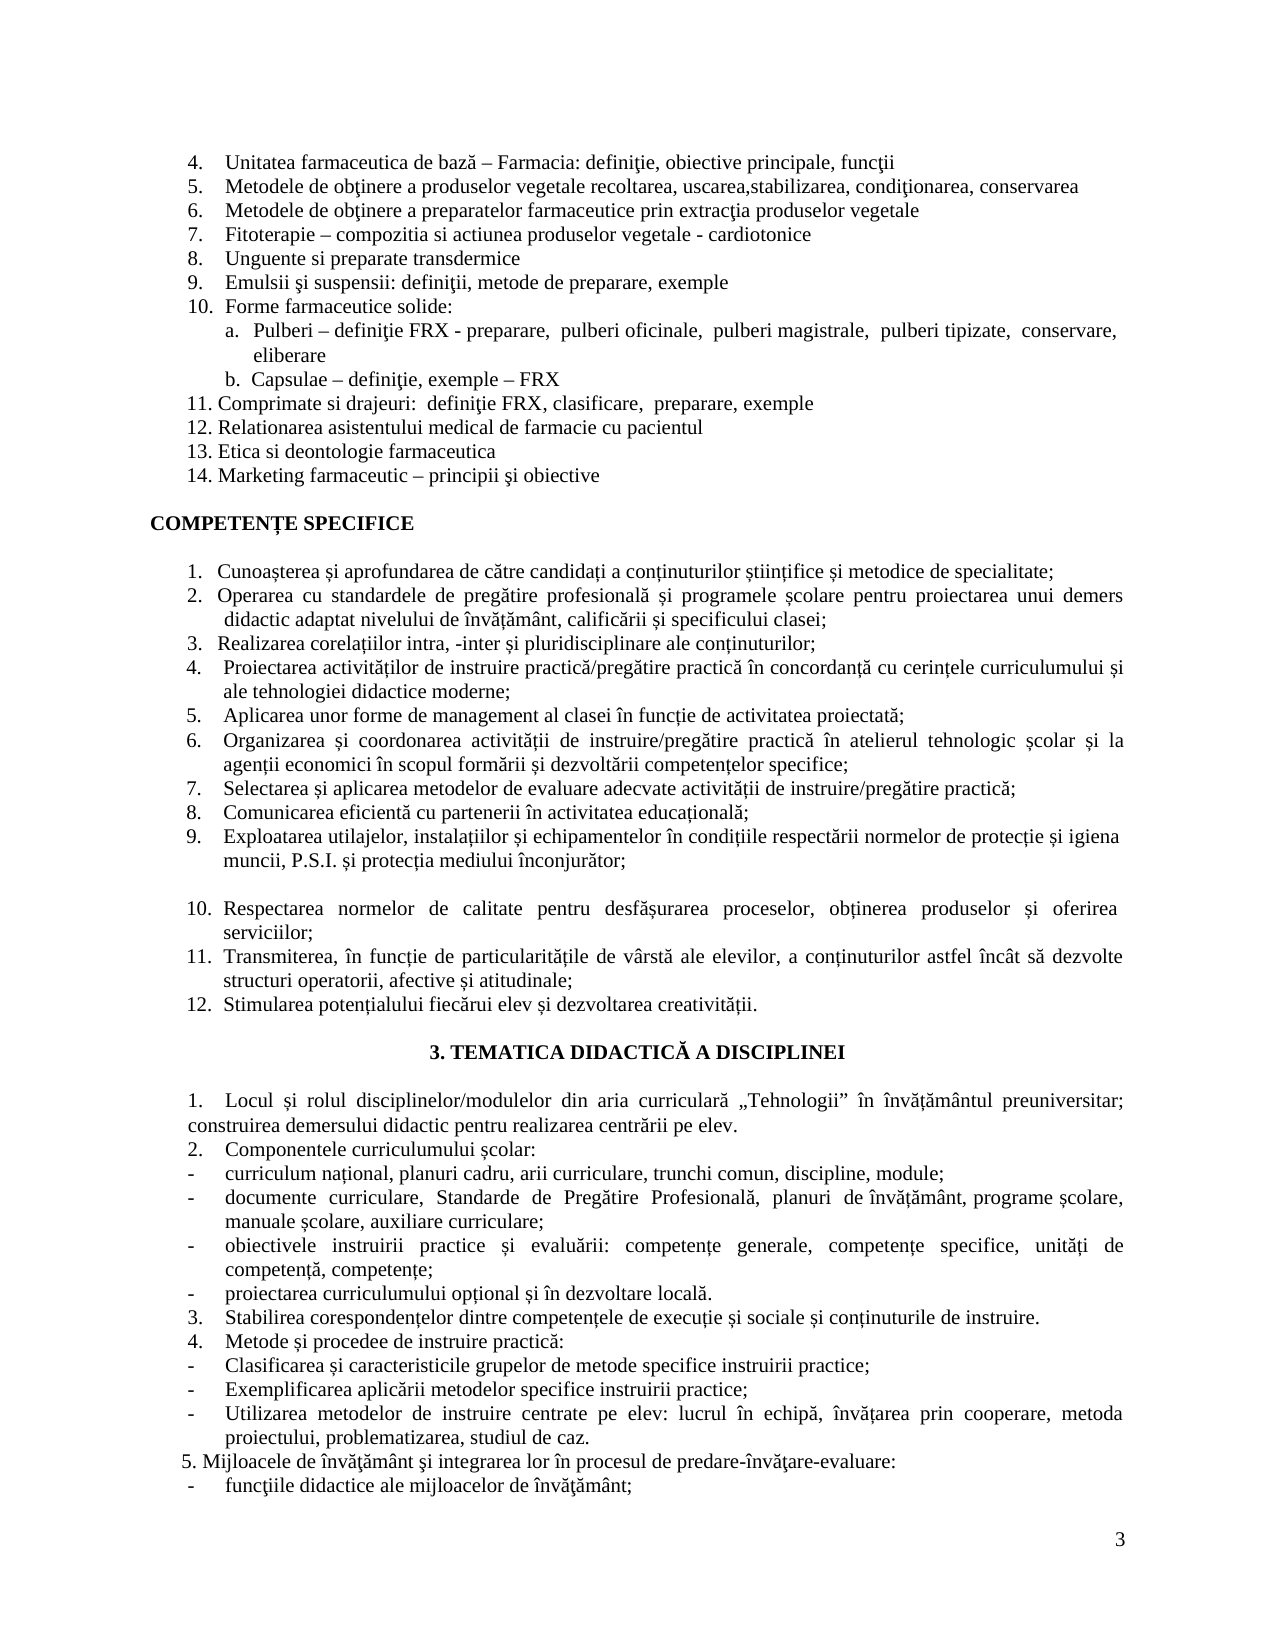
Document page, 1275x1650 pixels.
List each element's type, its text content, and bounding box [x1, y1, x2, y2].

list Exemplificarea aplicării metodelor specifice instruirii practice; [187, 1377, 1125, 1401]
list Exploatarea utilajelor, instalațiilor și echipamentelor în condițiile respectării normelor de protecție și igiena muncii, P.S.I. și protecția mediului înconjurător; [186, 824, 1121, 872]
list Utilizarea metodelor de instruire centrate pe elev: lucrul în echipă, învățarea prin cooperare, metoda proiectului, problematizarea, studiul de caz. [187, 1401, 1125, 1449]
list Transmiterea, în funcție de particularitățile de vârstă ale elevilor, a conținuturilor astfel încât să dezvolte structuri operatorii, afective și atitudinale; [186, 944, 1125, 992]
text 11. Comprimate si drajeuri: definiţie FRX, clasificare, preparare, exemple [150, 391, 1125, 415]
list Locul și rolul disciplinelor/modulelor din aria curriculară „Tehnologii” în învățământul preuniversitar; construirea demersului didactic pentru realizarea centrării pe elev. [187, 1088, 1125, 1137]
list Organizarea și coordonarea activității de instruire/pregătire practică în atelierul tehnologic școlar și la agenții economici în scopul formării și dezvoltării competențelor specifice; [186, 727, 1125, 776]
list obiectivele instruirii practice și evaluării: competențe generale, competențe specifice, unități de competență, competențe; [187, 1233, 1125, 1281]
list Pulberi – definiţie FRX - preparare, pulberi oficinale, pulberi magistrale, pulberi tipizate, conservare, eliberare [225, 318, 1125, 367]
list Proiectarea activităților de instruire practică/pregătire practică în concordanță cu cerințele curriculumului și ale tehnologiei didactice moderne; [186, 655, 1125, 703]
list Fitoterapie – compozitia si actiunea produselor vegetale - cardiotonice [187, 222, 1125, 246]
list Componentele curriculumului școlar: [187, 1137, 1125, 1161]
list Unguente si preparate transdermice [187, 246, 1125, 270]
text 3. TEMATICA DIDACTICĂ A DISCIPLINEI [150, 1040, 1125, 1064]
text 14. Marketing farmaceutic – principii şi obiective [150, 463, 1125, 487]
list Unitatea farmaceutica de bază – Farmacia: definiţie, obiective principale, funcţii [187, 150, 1125, 174]
list Metodele de obţinere a preparatelor farmaceutice prin extracţia produselor vegetale [187, 198, 1125, 222]
text 5. Mijloacele de învăţământ şi integrarea lor în procesul de predare-învăţare-evaluare: [150, 1449, 1125, 1473]
list Clasificarea și caracteristicile grupelor de metode specifice instruirii practice; [187, 1353, 1125, 1377]
list funcţiile didactice ale mijloacelor de învăţământ; [187, 1473, 1125, 1497]
list Metode și procedee de instruire practică: [187, 1329, 1125, 1353]
list Respectarea normelor de calitate pentru desfășurarea proceselor, obținerea produselor și oferirea serviciilor; [186, 896, 1119, 944]
list proiectarea curriculumului opțional și în dezvoltare locală. [187, 1281, 1125, 1305]
text 13. Etica si deontologie farmaceutica [150, 439, 1125, 463]
text b. Capsulae – definiţie, exemple – FRX [75, 367, 1125, 391]
list Cunoașterea și aprofundarea de către candidați a conținuturilor științifice și metodice de specialitate; [187, 559, 1125, 583]
list Comunicarea eficientă cu partenerii în activitatea educațională; [186, 800, 1125, 824]
list Operarea cu standardele de pregătire profesională și programele școlare pentru proiectarea unui demers didactic adaptat nivelului de învățământ, calificării și specificului clasei; [187, 583, 1125, 631]
text COMPETENȚE SPECIFICE [150, 511, 1125, 535]
list documente curriculare, Standarde de Pregătire Profesională, planuri de învățământ, programe școlare, manuale școlare, auxiliare curriculare; [187, 1185, 1125, 1233]
list Stabilirea corespondențelor dintre competențele de execuție și sociale și conținuturile de instruire. [187, 1305, 1125, 1329]
list curriculum național, planuri cadru, arii curriculare, trunchi comun, discipline, module; [187, 1161, 1125, 1185]
list Stimularea potențialului fiecărui elev și dezvoltarea creativității. [186, 992, 1125, 1016]
list Metodele de obţinere a produselor vegetale recoltarea, uscarea,stabilizarea, condiţionarea, conservarea [187, 174, 1125, 198]
text 12. Relationarea asistentului medical de farmacie cu pacientul [150, 415, 1125, 439]
list Realizarea corelațiilor intra, -inter și pluridisciplinare ale conținuturilor; [187, 631, 1125, 655]
list Selectarea și aplicarea metodelor de evaluare adecvate activității de instruire/pregătire practică; [186, 776, 1125, 800]
list Aplicarea unor forme de management al clasei în funcție de activitatea proiectată; [186, 703, 1125, 727]
list Forme farmaceutice solide: [187, 294, 1125, 318]
list Emulsii şi suspensii: definiţii, metode de preparare, exemple [187, 270, 1125, 294]
